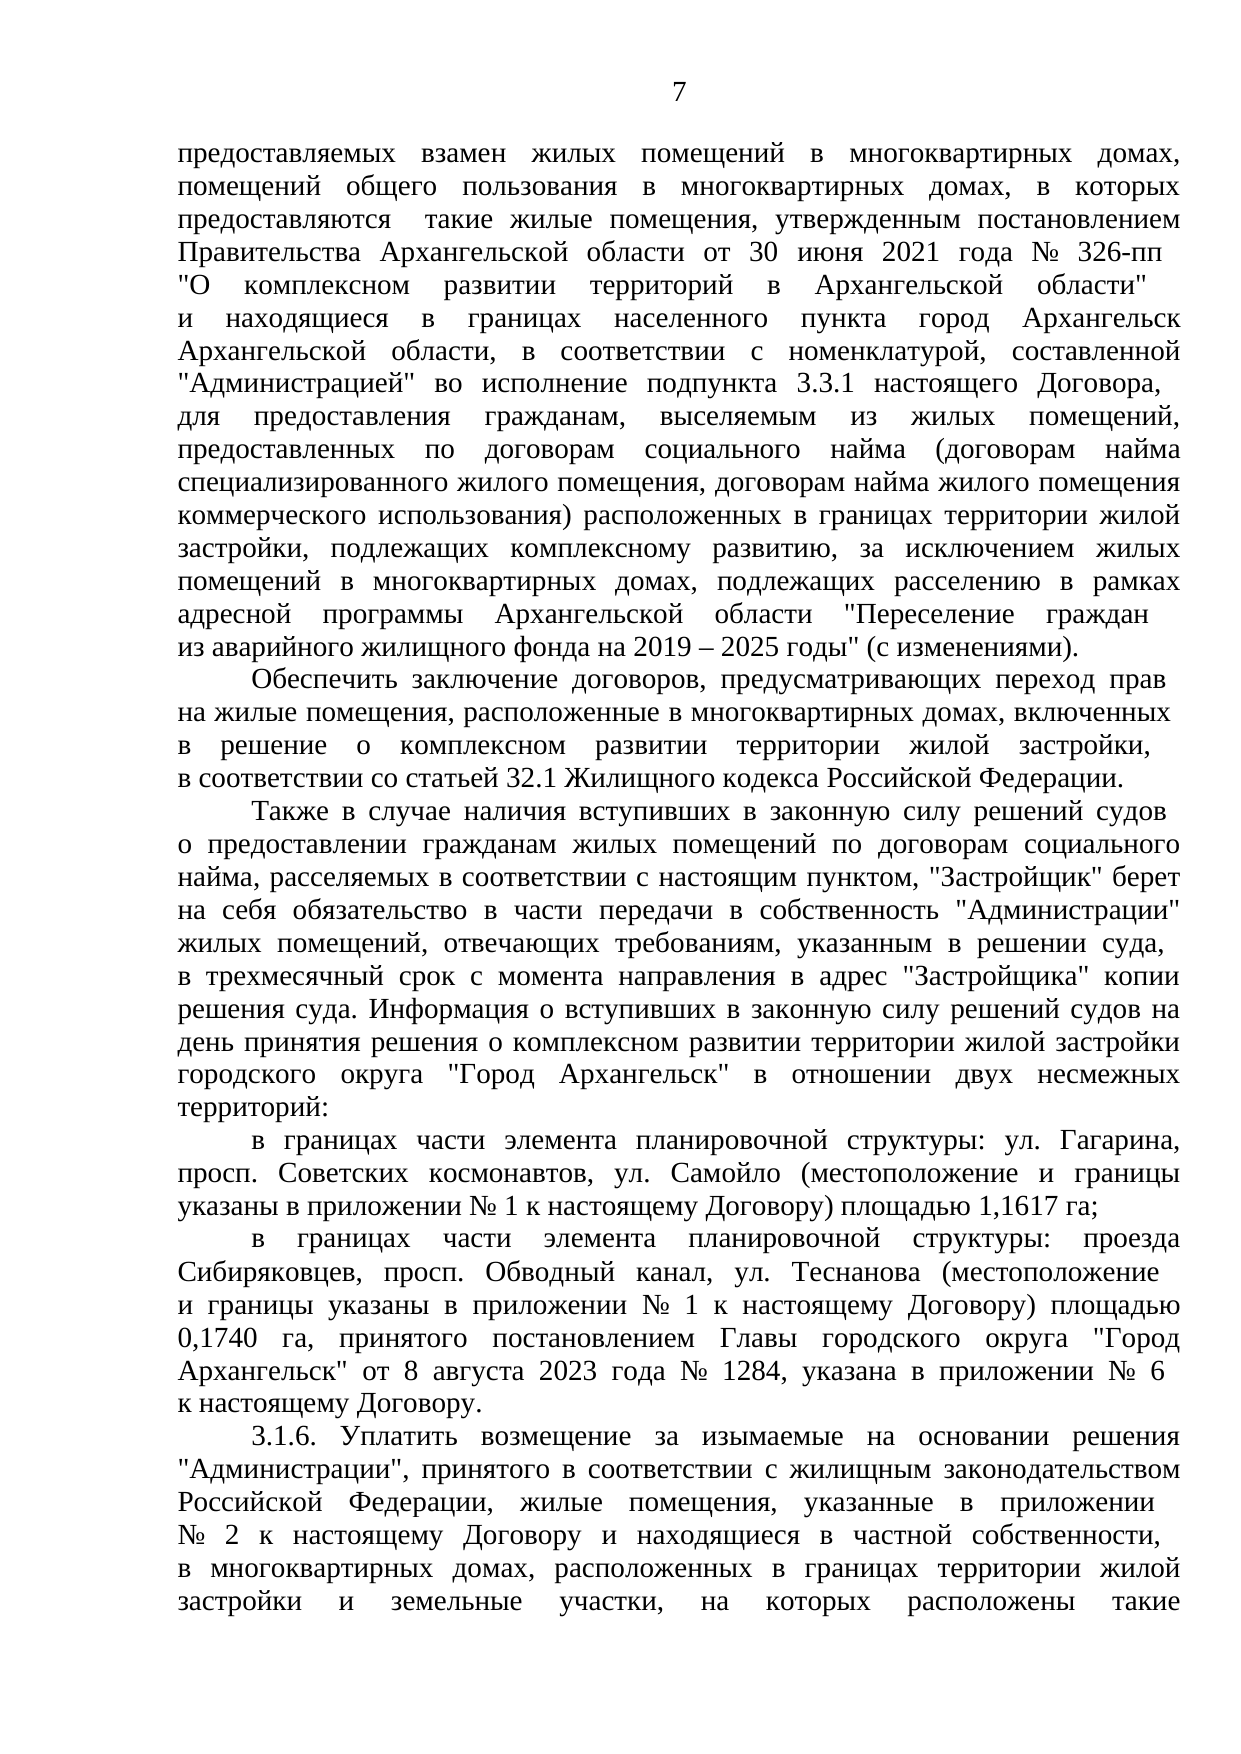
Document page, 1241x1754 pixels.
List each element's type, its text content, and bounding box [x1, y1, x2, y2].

text Обеспечить заключение договоров, предусматривающих переход прав на жилые помещения, расположенные в многоквартирных домах, включенных в решение о комплексном развитии территории жилой застройки, в соответствии со статьей 32.1 Жилищного кодекса Российской Федерации. [177, 662, 1181, 794]
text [177, 1419, 1181, 1616]
text в границах части элемента планировочной структуры: ул. Гагарина, просп. Советских космонавтов, ул. Самойло (местоположение и границы указаны в приложении № 1 к настоящему Договору) площадью 1,1617 га; [177, 1123, 1181, 1222]
text Также в случае наличия вступивших в законную силу решений судов о предоставлении гражданам жилых помещений по договорам социального найма, расселяемых в соответствии с настоящим пунктом, "Застройщик" берет на себя обязательство в части передачи в собственность "Администрации" жилых помещений, отвечающих требованиям, указанным в решении суда, в трехмесячный срок с момента направления в адрес "Застройщика" копии решения суда. Информация о вступивших в законную силу решений судов на день принятия решения о комплексном развитии территории жилой застройки городского округа "Город Архангельск" в отношении двух несмежных территорий: [177, 794, 1181, 1123]
text в границах части элемента планировочной структуры: проезда Сибиряковцев, просп. Обводный канал, ул. Теснанова (местоположение и границы указаны в приложении № 1 к настоящему Договору) площадью 0,1740 га, принятого постановлением Главы городского округа "Город Архангельск" от 8 августа 2023 года № 1284, указана в приложении № 6 к настоящему Договору. [177, 1222, 1181, 1419]
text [177, 136, 1181, 662]
